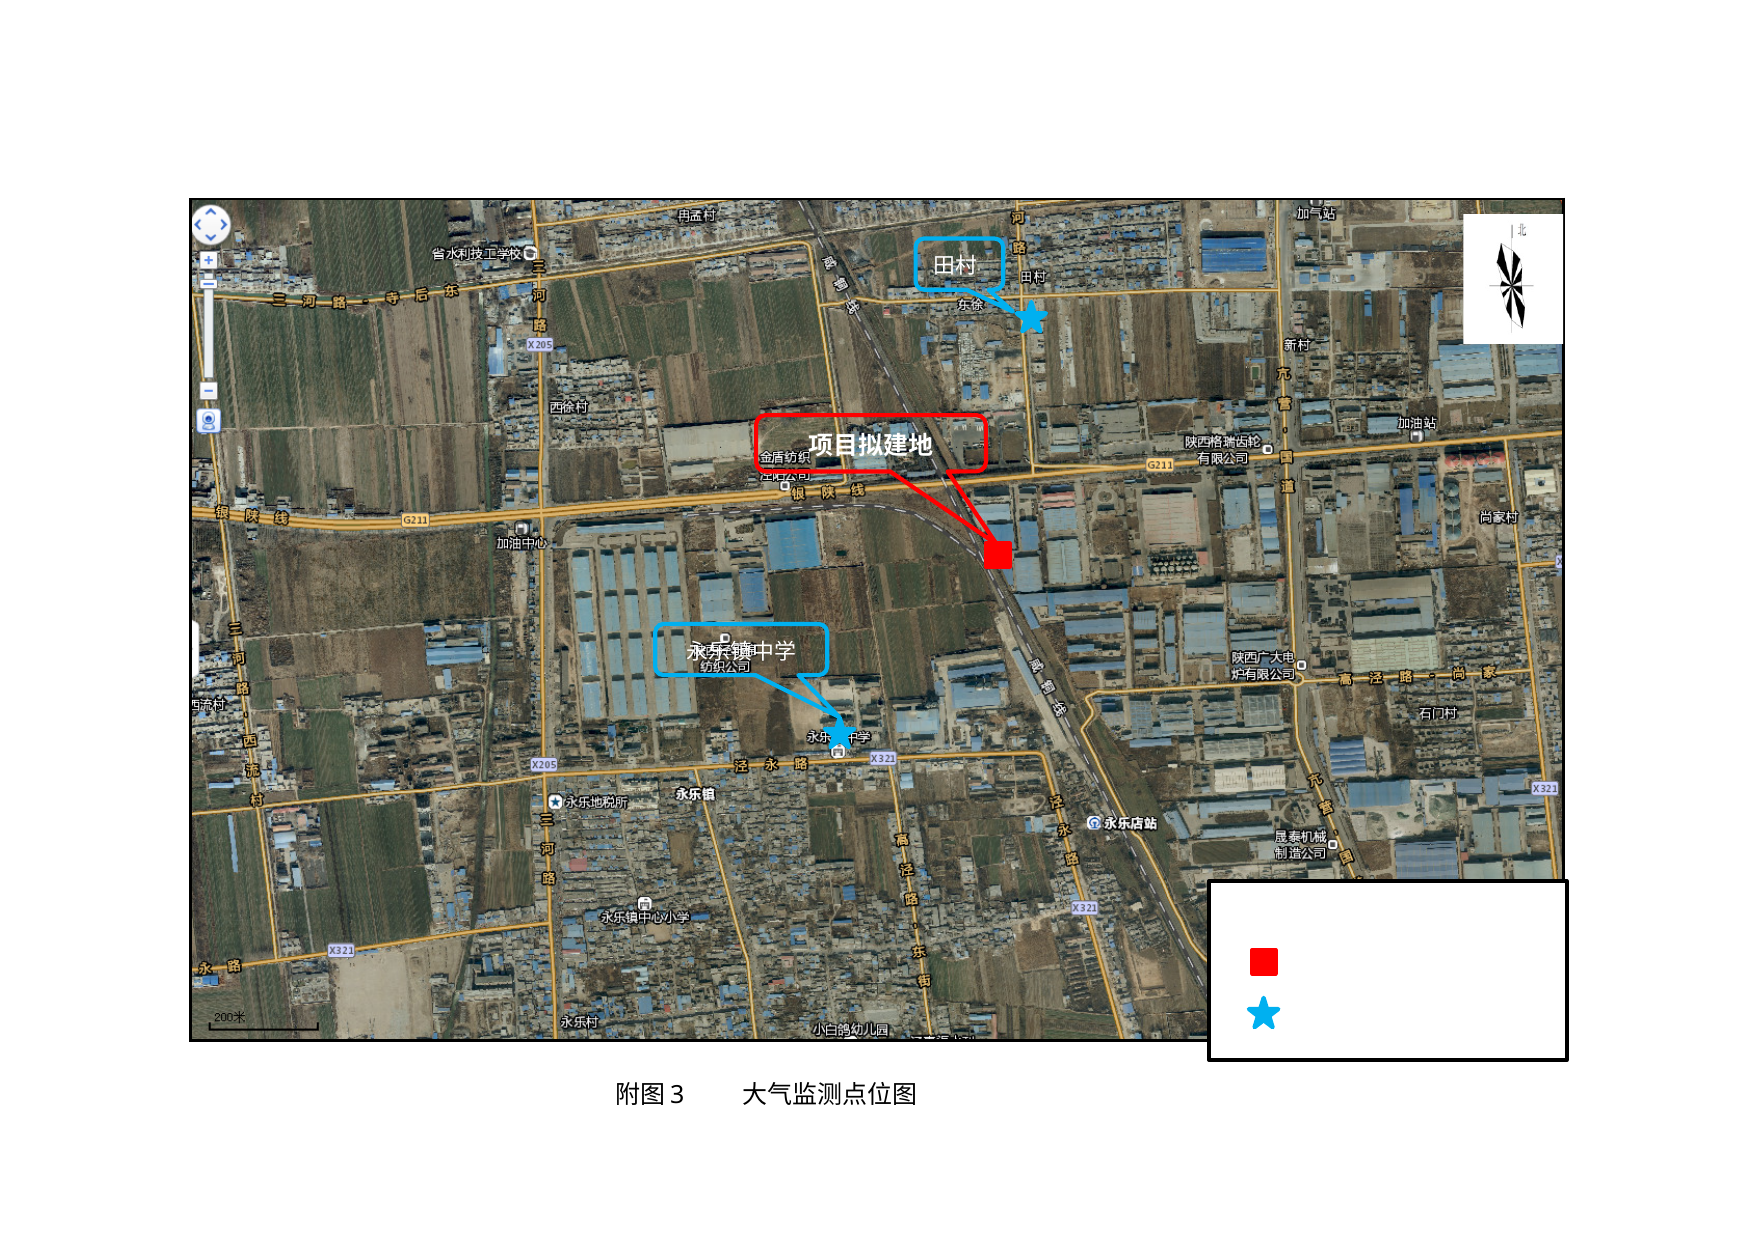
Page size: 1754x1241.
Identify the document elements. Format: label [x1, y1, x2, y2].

picture [192, 200, 1564, 1039]
